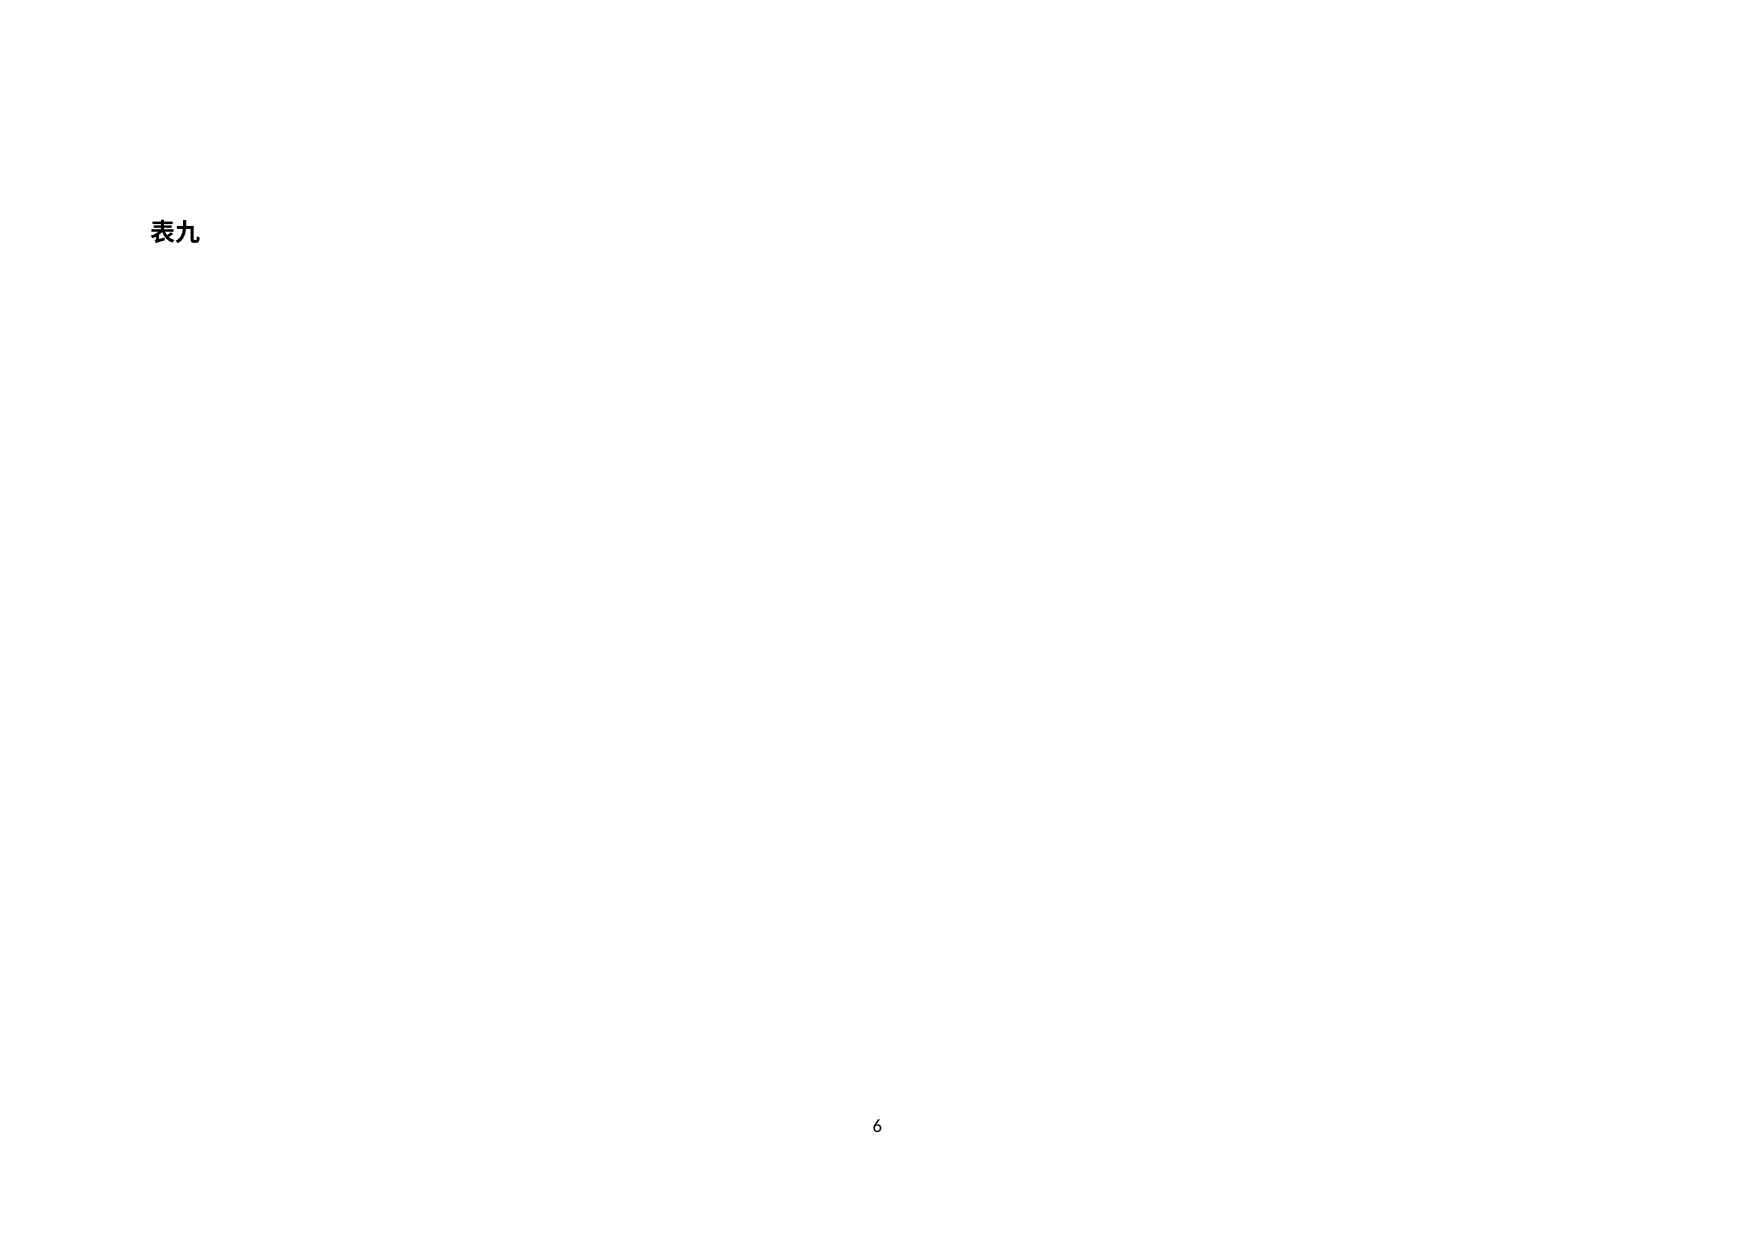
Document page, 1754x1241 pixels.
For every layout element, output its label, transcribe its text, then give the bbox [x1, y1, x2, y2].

text 表九 [150, 198, 1604, 263]
